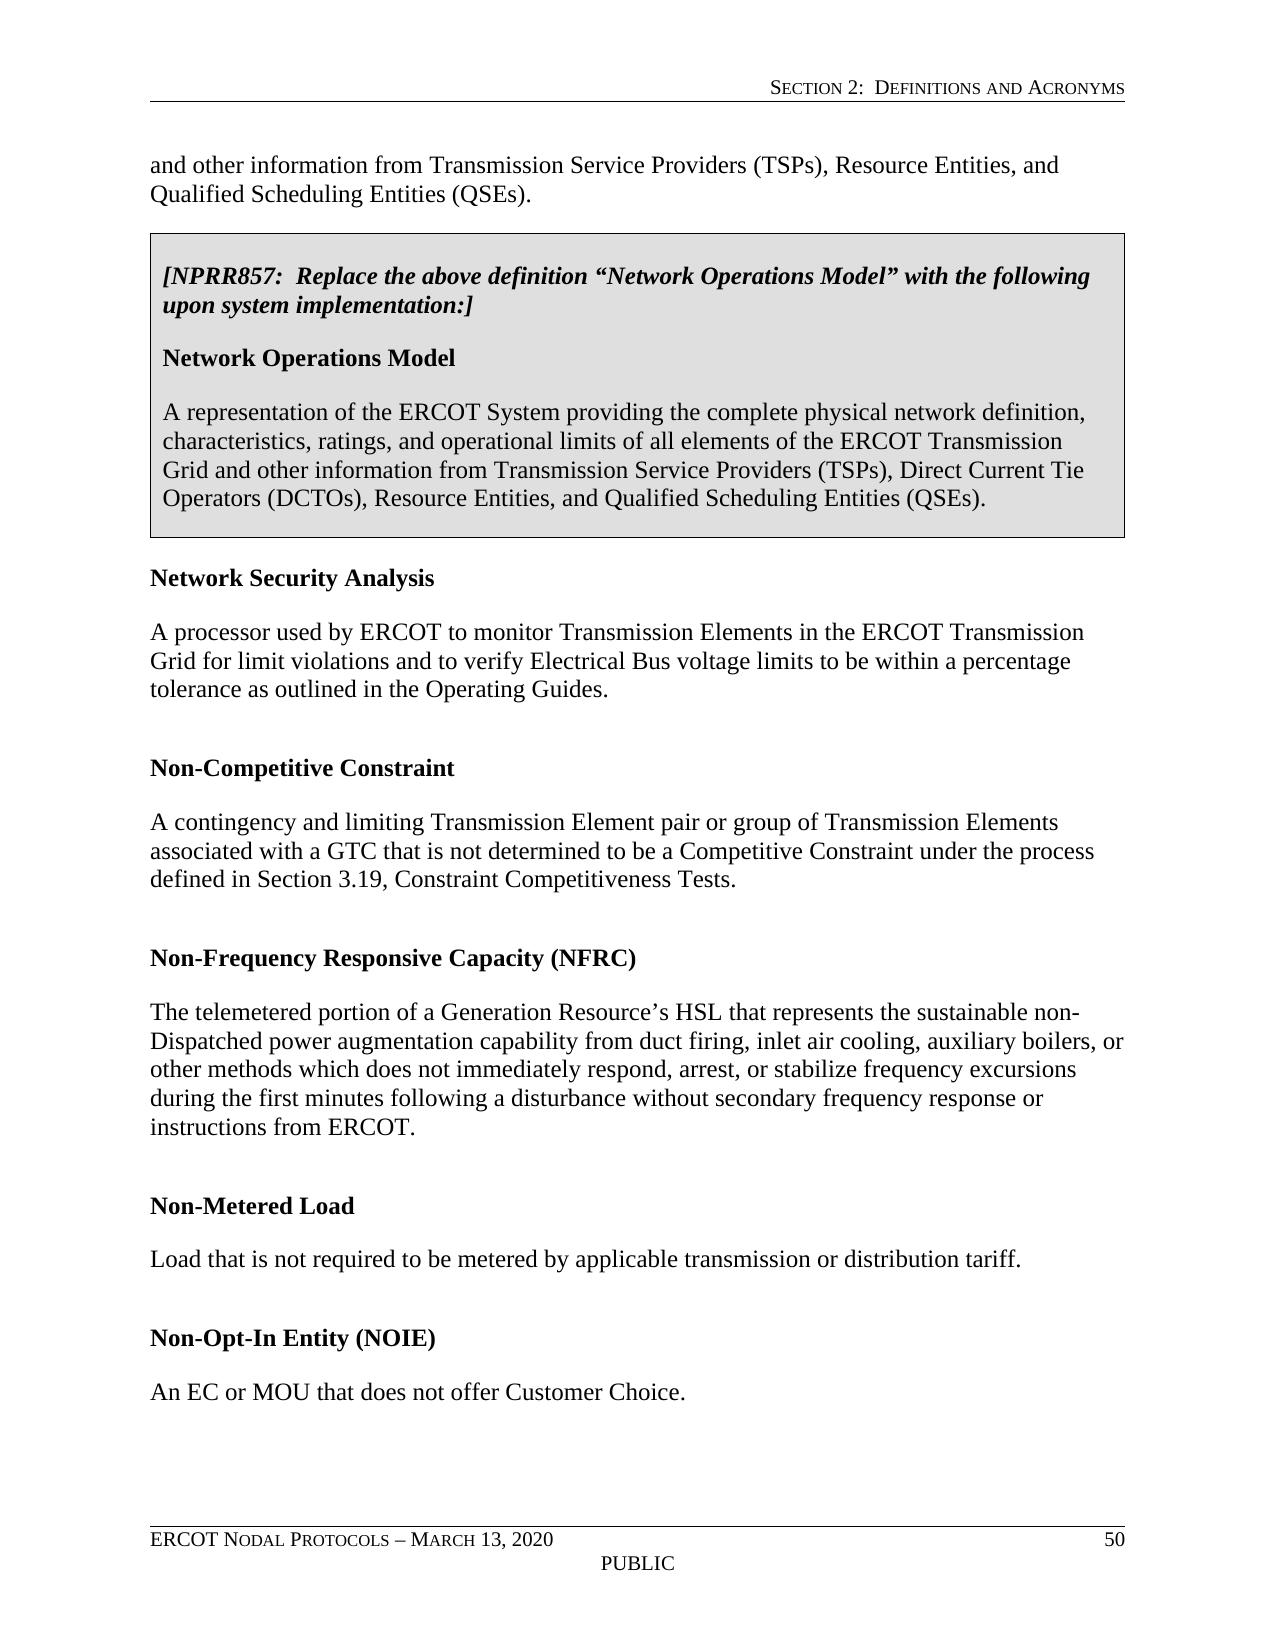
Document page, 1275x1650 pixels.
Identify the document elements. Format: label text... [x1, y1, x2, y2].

text Non-Competitive Constraint [150, 753, 1125, 782]
text A contingency and limiting Transmission Element pair or group of Transmission Elements associated with a GTC that is not determined to be a Competitive Constraint under the process defined in Section 3.19, Constraint Competitiveness Tests. [150, 807, 1125, 893]
text The telemetered portion of a Generation Resource’s HSL that represents the sustainable non-Dispatched power augmentation capability from duct firing, inlet air cooling, auxiliary boilers, or other methods which does not immediately respond, arrest, or stabilize frequency excursions during the first minutes following a disturbance without secondary frequency response or instructions from ERCOT. [150, 997, 1125, 1141]
text Non-Opt-In Entity (NOIE) [150, 1323, 1125, 1352]
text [150, 150, 1125, 207]
table_header [NPRR857: Replace the above definition “Network Operations Model” with the following upon system implementation:] Network Operations Model A representation of the ERCOT System providing the complete physical network definition, characteristics, ratings, and operational limits of all elements of the ERCOT Transmission Grid and other information from Transmission Service Providers (TSPs), Direct Current Tie Operators (DCTOs), Resource Entities, and Qualified Scheduling Entities (QSEs). [151, 234, 1124, 537]
text Non-Metered Load [150, 1191, 1125, 1219]
text Network Security Analysis [150, 563, 1125, 592]
text Non-Frequency Responsive Capacity (NFRC) [150, 943, 1125, 972]
text An EC or MOU that does not offer Customer Choice. [150, 1377, 1125, 1406]
text Load that is not required to be metered by applicable transmission or distribution tariff. [150, 1244, 1125, 1273]
text A processor used by ERCOT to monitor Transmission Elements in the ERCOT Transmission Grid for limit violations and to verify Electrical Bus voltage limits to be within a percentage tolerance as outlined in the Operating Guides. [150, 617, 1125, 703]
